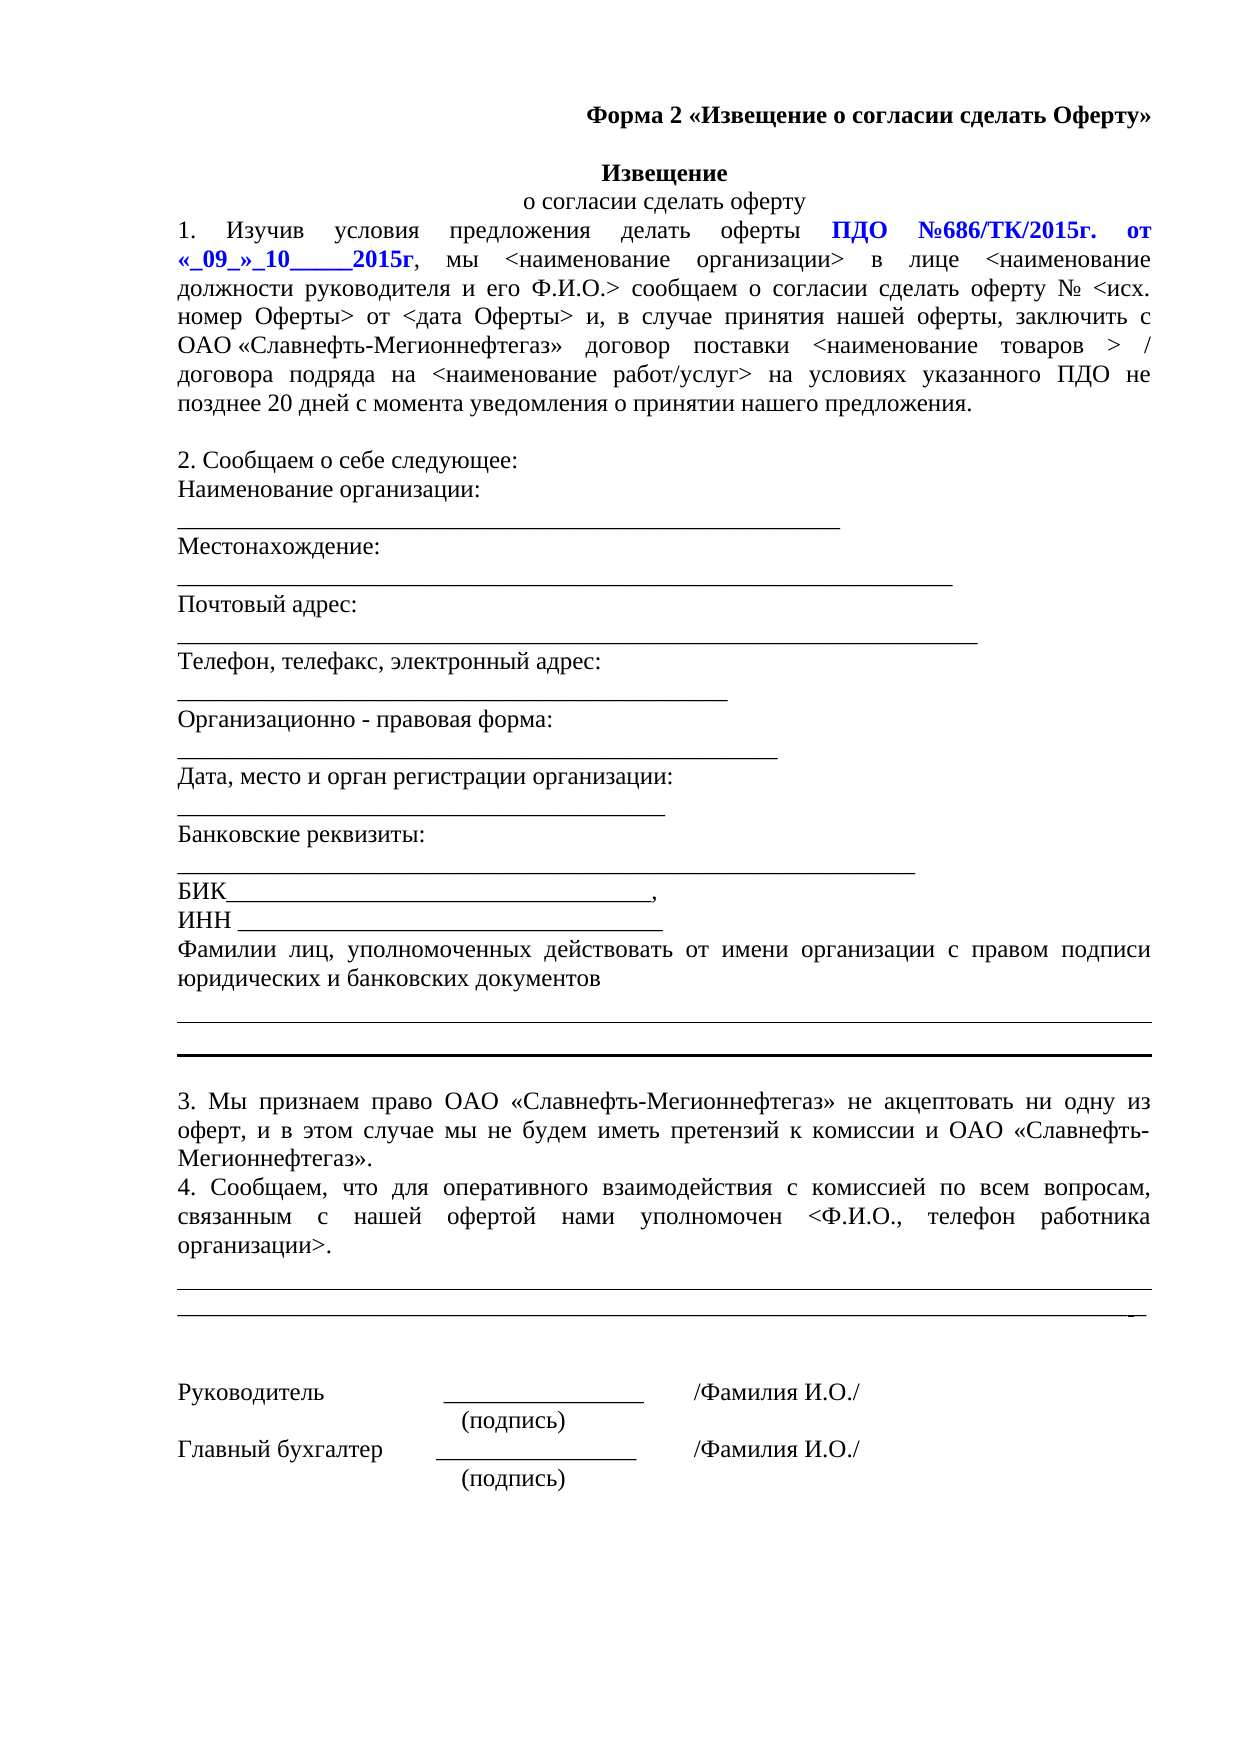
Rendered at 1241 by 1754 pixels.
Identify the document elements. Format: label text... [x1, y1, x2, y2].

text Банковские реквизиты: ___________________________________________________________ [177, 819, 1152, 876]
text ____________________________________________________________________________ _ [177, 1290, 1152, 1319]
text о согласии сделать оферту [177, 186, 1152, 215]
text 2. Сообщаем о себе следующее: [177, 445, 1152, 474]
text Руководитель ________________ /Фамилия И.О./ [177, 1377, 1152, 1405]
text ИНН __________________________________ [177, 905, 1152, 934]
text Наименование организации: _____________________________________________________ [177, 474, 1152, 531]
text Дата, место и орган регистрации организации: _______________________________________ [177, 761, 1152, 819]
text Форма 2 «Извещение о согласии сделать Оферту» [177, 100, 1152, 129]
text Местонахождение: ______________________________________________________________ [177, 531, 1152, 589]
text (подпись) [177, 1463, 1152, 1492]
text (подпись) [177, 1405, 1152, 1434]
text Фамилии лиц, уполномоченных действовать от имени организации с правом подписи юридических и банковских документов [177, 934, 1152, 991]
text Извещение [177, 158, 1152, 186]
text БИК__________________________________, [177, 876, 1152, 905]
text 4. Сообщаем, что для оперативного взаимодействия с комиссией по всем вопросам, связанным с нашей офертой нами уполномочен <Ф.И.О., телефон работника организации>. [177, 1172, 1152, 1258]
text 1. Изучив условия предложения делать оферты ПДО №686/ТК/2015г. от «_09_»_10_____2015г, мы <наименование организации> в лице <наименование должности руководителя и его Ф.И.О.> сообщаем о согласии сделать оферту № <исх. номер Оферты> от <дата Оферты> и, в случае принятия нашей оферты, заключить с ОАО «Славнефть-Мегионнефтегаз» договор поставки <наименование товаров > / договора подряда на <наименование работ/услуг> на условиях указанного ПДО не позднее 20 дней с момента уведомления о принятии нашего предложения. [177, 215, 1152, 416]
text Телефон, телефакс, электронный адрес: ____________________________________________ [177, 646, 1152, 704]
text 3. Мы признаем право ОАО «Славнефть-Мегионнефтегаз» не акцептовать ни одну из оферт, и в этом случае мы не будем иметь претензий к комиссии и ОАО «Славнефть-Мегионнефтегаз». [177, 1086, 1152, 1172]
text Главный бухгалтер ________________ /Фамилия И.О./ [177, 1434, 1152, 1463]
text Почтовый адрес: ________________________________________________________________ [177, 589, 1152, 646]
text Организационно - правовая форма: ________________________________________________ [177, 704, 1152, 761]
